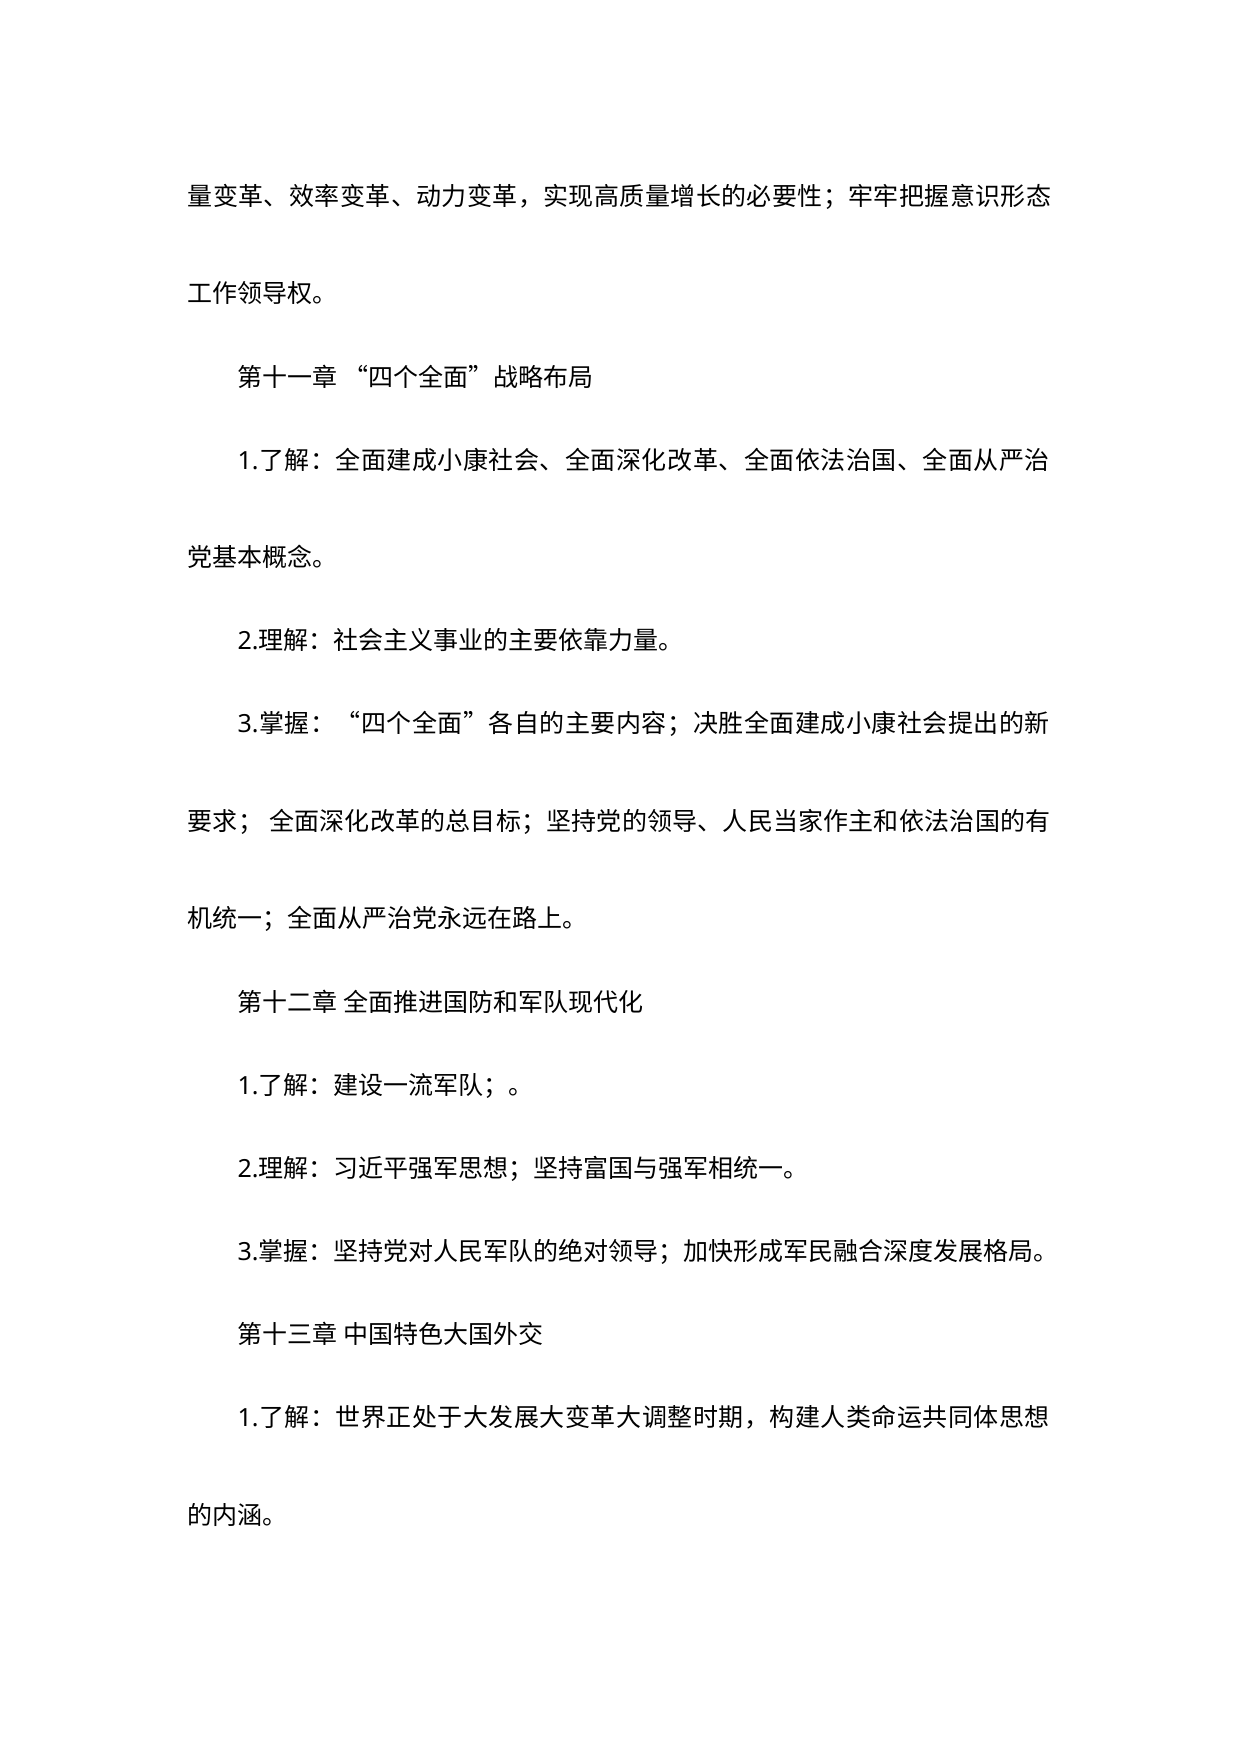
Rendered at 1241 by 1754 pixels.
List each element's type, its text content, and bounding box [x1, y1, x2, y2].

text 2.理解：习近平强军思想；坚持富国与强军相统一。 [187, 1134, 1053, 1199]
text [187, 162, 1053, 324]
text 第十三章 中国特色大国外交 [187, 1300, 1053, 1365]
text 1.了解：全面建成小康社会、全面深化改革、全面依法治国、全面从严治党基本概念。 [187, 426, 1053, 588]
text 2.理解：社会主义事业的主要依靠力量。 [187, 606, 1053, 671]
text 1.了解：建设一流军队；。 [187, 1051, 1053, 1116]
text 3.掌握：坚持党对人民军队的绝对领导；加快形成军民融合深度发展格局。 [187, 1217, 1053, 1282]
text 3.掌握：“四个全面”各自的主要内容；决胜全面建成小康社会提出的新要求； 全面深化改革的总目标；坚持党的领导、人民当家作主和依法治国的有机统一；全面从严治党永远在路上。 [187, 689, 1053, 949]
text 第十二章 全面推进国防和军队现代化 [187, 968, 1053, 1033]
text 1.了解：世界正处于大发展大变革大调整时期，构建人类命运共同体思想的内涵。 [187, 1383, 1053, 1546]
text 第十一章 “四个全面”战略布局 [187, 343, 1053, 408]
